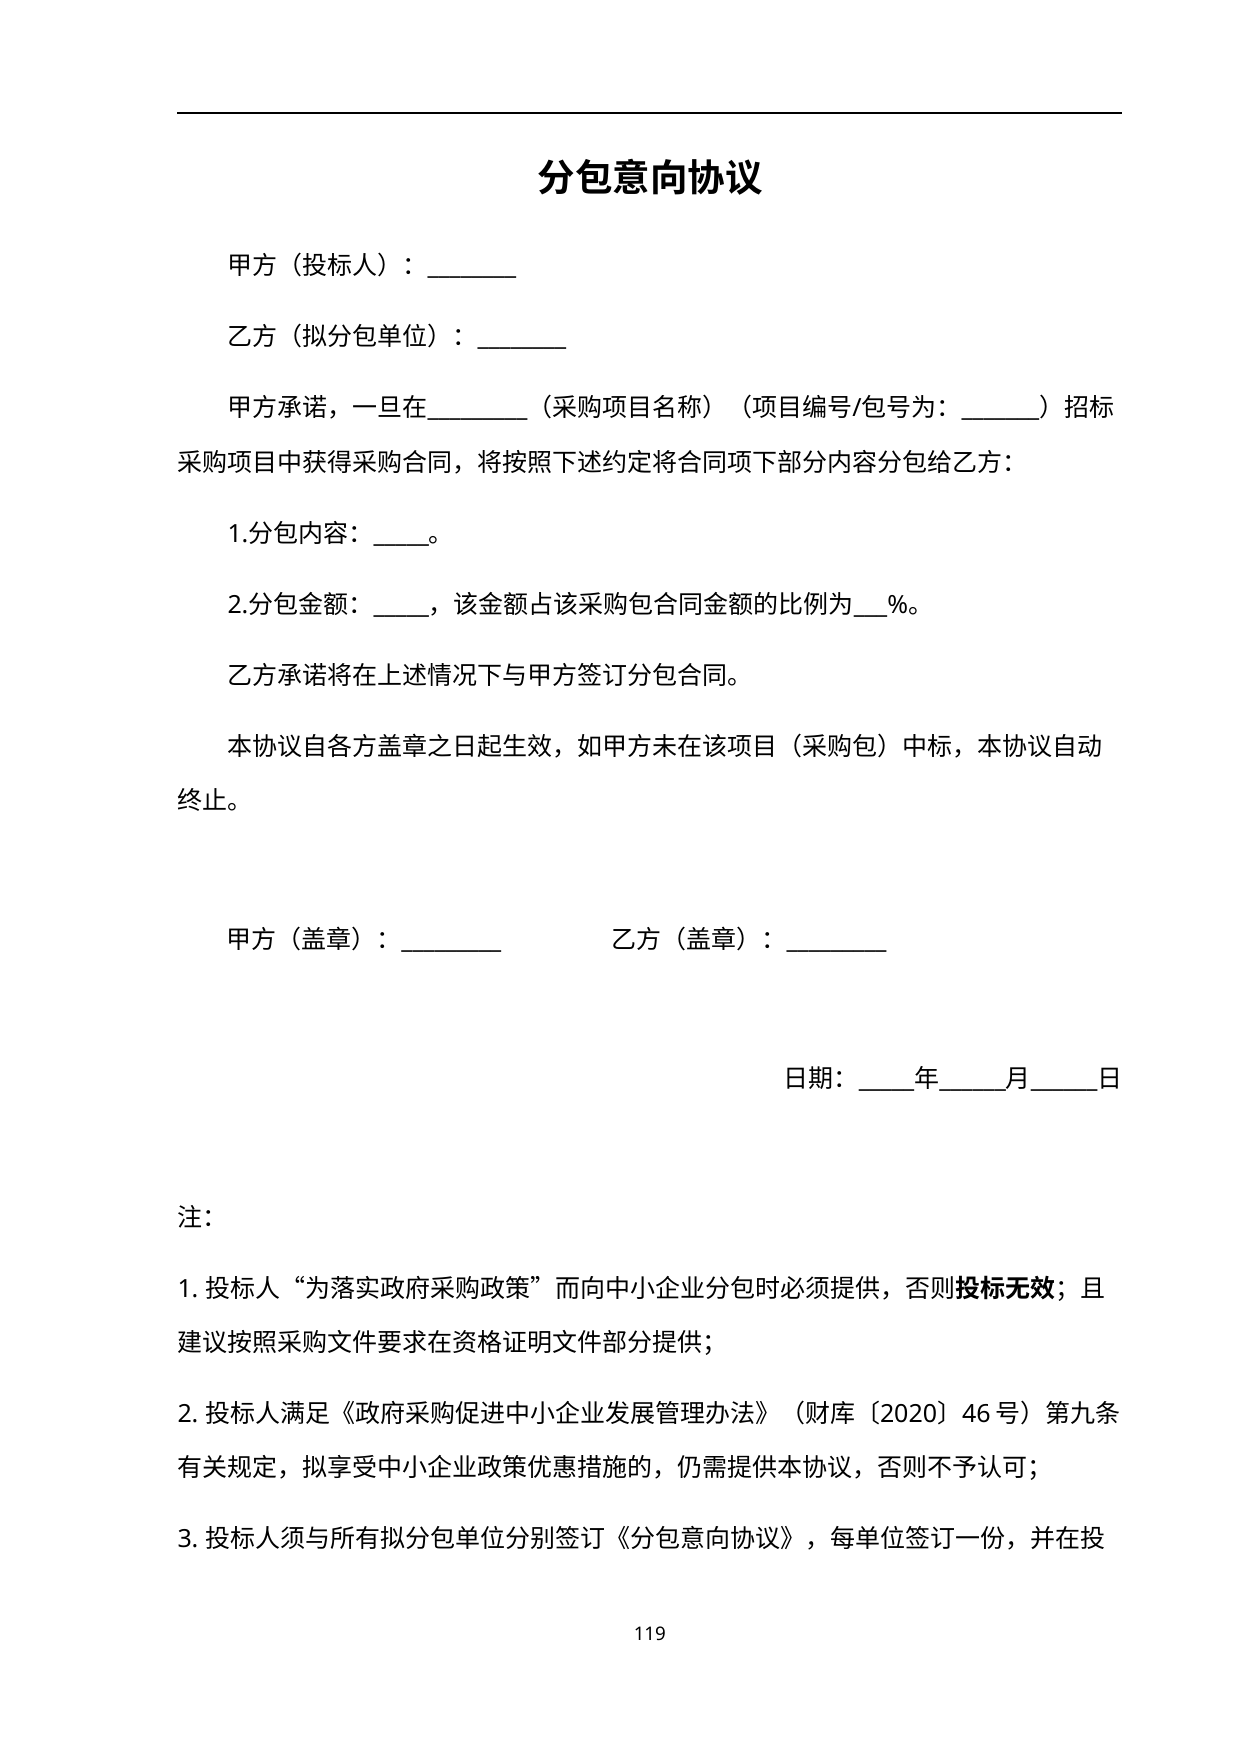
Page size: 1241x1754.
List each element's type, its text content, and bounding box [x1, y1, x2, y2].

text 分包意向协议 [177, 148, 1122, 202]
text 甲方（投标人）：________ [177, 246, 1122, 282]
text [177, 1519, 1122, 1555]
text 1.分包内容：_____。 [177, 513, 1122, 549]
text 乙方（拟分包单位）：________ [177, 317, 1122, 353]
text 乙方承诺将在上述情况下与甲方签订分包合同。 [177, 655, 1122, 692]
text 日期：_____年______月______日 [227, 1058, 1122, 1094]
text 注： [177, 1197, 1122, 1233]
text 本协议自各方盖章之日起生效，如甲方未在该项目（采购包）中标，本协议自动终止。 [177, 726, 1122, 817]
text 甲方（盖章）：_________ 乙方（盖章）：_________ [177, 919, 1122, 956]
text 2. 投标人满足《政府采购促进中小企业发展管理办法》（财库〔2020〕46号）第九条有关规定，拟享受中小企业政策优惠措施的，仍需提供本协议，否则不予认可； [177, 1393, 1122, 1484]
text 1. 投标人“为落实政府采购政策”而向中小企业分包时必须提供，否则投标无效；且建议按照采购文件要求在资格证明文件部分提供； [177, 1268, 1122, 1359]
text 甲方承诺，一旦在_________（采购项目名称）（项目编号/包号为：_______）招标采购项目中获得采购合同，将按照下述约定将合同项下部分内容分包给乙方： [177, 388, 1122, 478]
text 2.分包金额：_____，该金额占该采购包合同金额的比例为___%。 [177, 584, 1122, 621]
